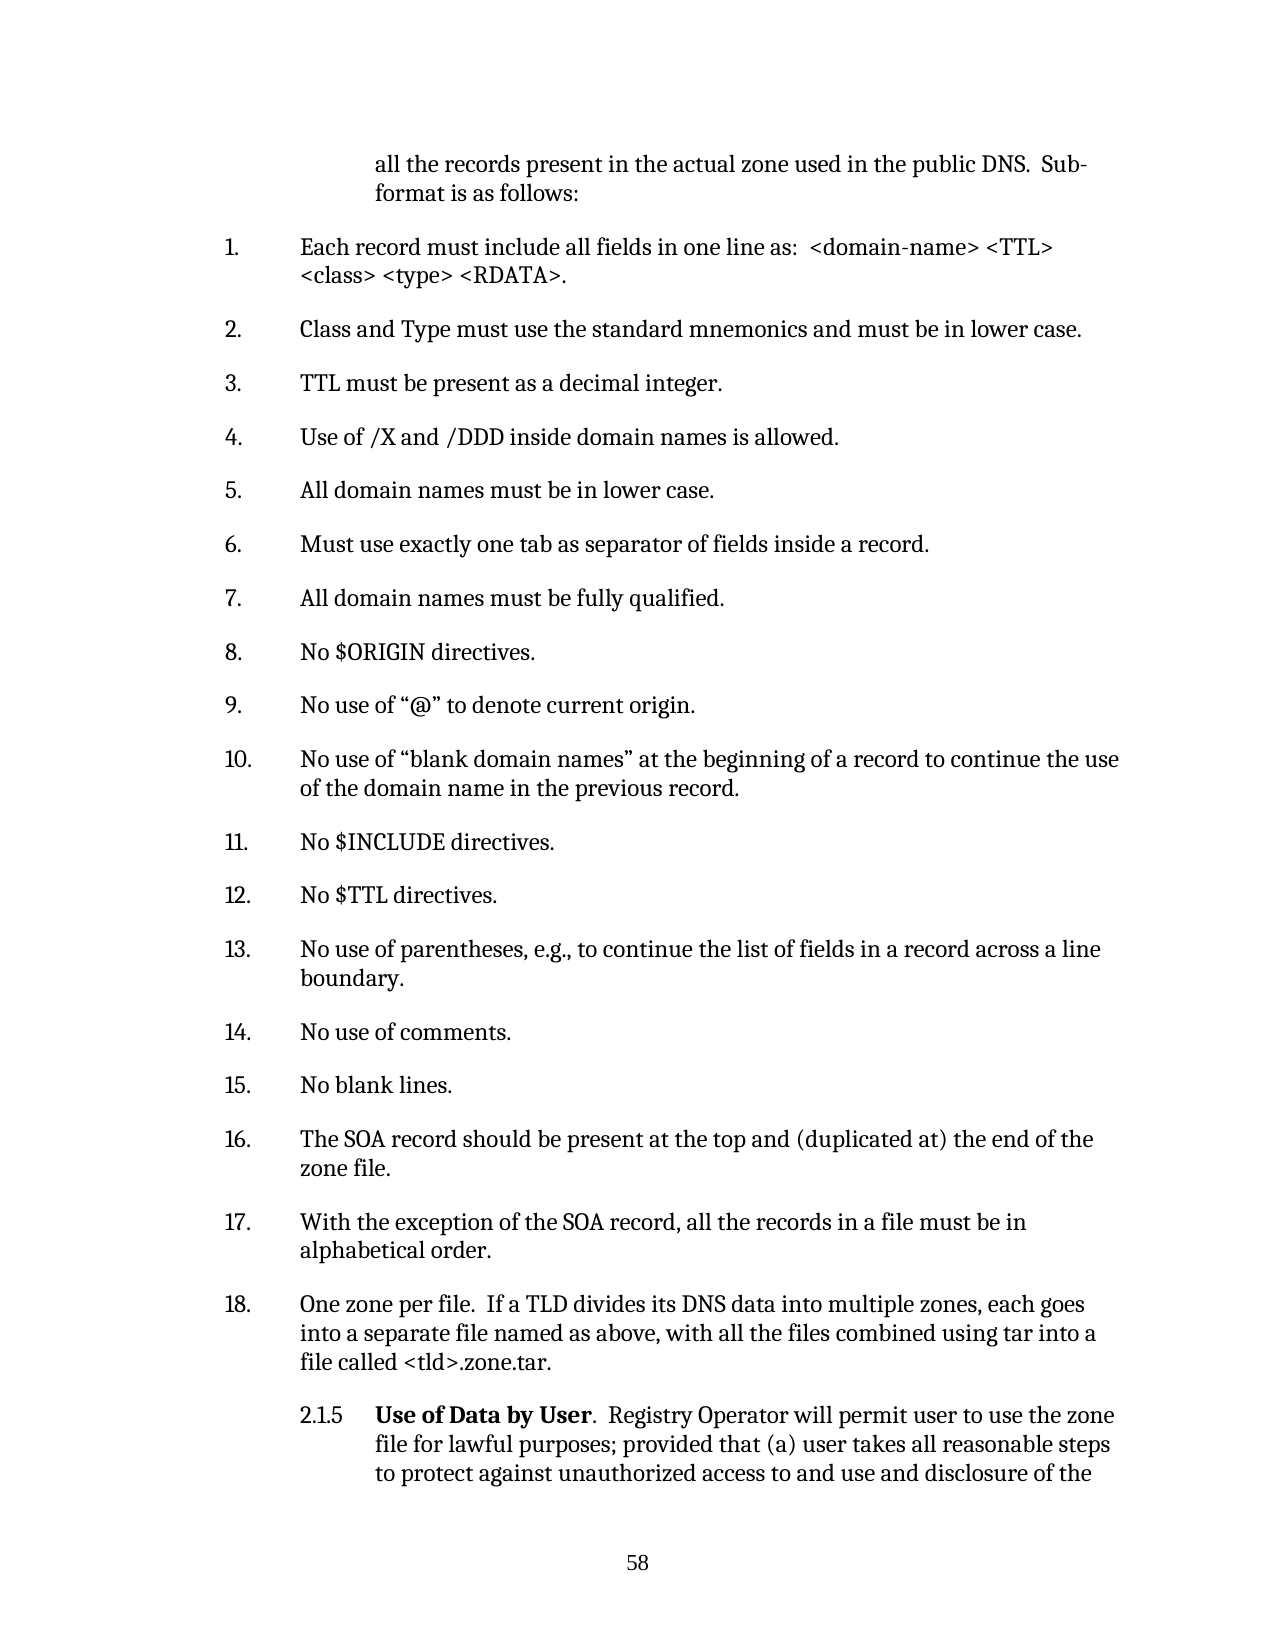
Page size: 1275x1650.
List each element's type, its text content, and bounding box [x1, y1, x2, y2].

text TTL must be present as a decimal integer. [225, 369, 1125, 397]
text The SOA record should be present at the top and (duplicated at) the end of the zone file. [225, 1125, 1125, 1182]
text No use of “@” to denote current origin. [225, 691, 1125, 720]
text No blank lines. [225, 1071, 1125, 1100]
text No $TTL directives. [225, 881, 1125, 910]
text No $ORIGIN directives. [225, 637, 1125, 666]
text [300, 150, 1125, 207]
text Use of /X and /DDD inside domain names is allowed. [225, 422, 1125, 451]
text All domain names must be in lower case. [225, 476, 1125, 505]
text All domain names must be fully qualified. [225, 584, 1125, 612]
text Must use exactly one tab as separator of fields inside a record. [225, 530, 1125, 559]
text Class and Type must use the standard mnemonics and must be in lower case. [225, 315, 1125, 344]
text No $INCLUDE directives. [225, 827, 1125, 856]
text No use of comments. [225, 1017, 1125, 1046]
text No use of parentheses, e.g., to continue the list of fields in a record across a line boundary. [225, 935, 1125, 992]
text One zone per file. If a TLD divides its DNS data into multiple zones, each goes into a separate file named as above, with all the files combined using tar into a file called <tld>.zone.tar. [225, 1290, 1125, 1376]
text No use of “blank domain names” at the beginning of a record to continue the use of the domain name in the previous record. [225, 745, 1125, 802]
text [300, 1401, 1125, 1487]
text With the exception of the SOA record, all the records in a file must be in alphabetical order. [225, 1207, 1125, 1265]
text Each record must include all fields in one line as: <domain-name> <TTL> <class> <type> <RDATA>. [225, 232, 1125, 290]
